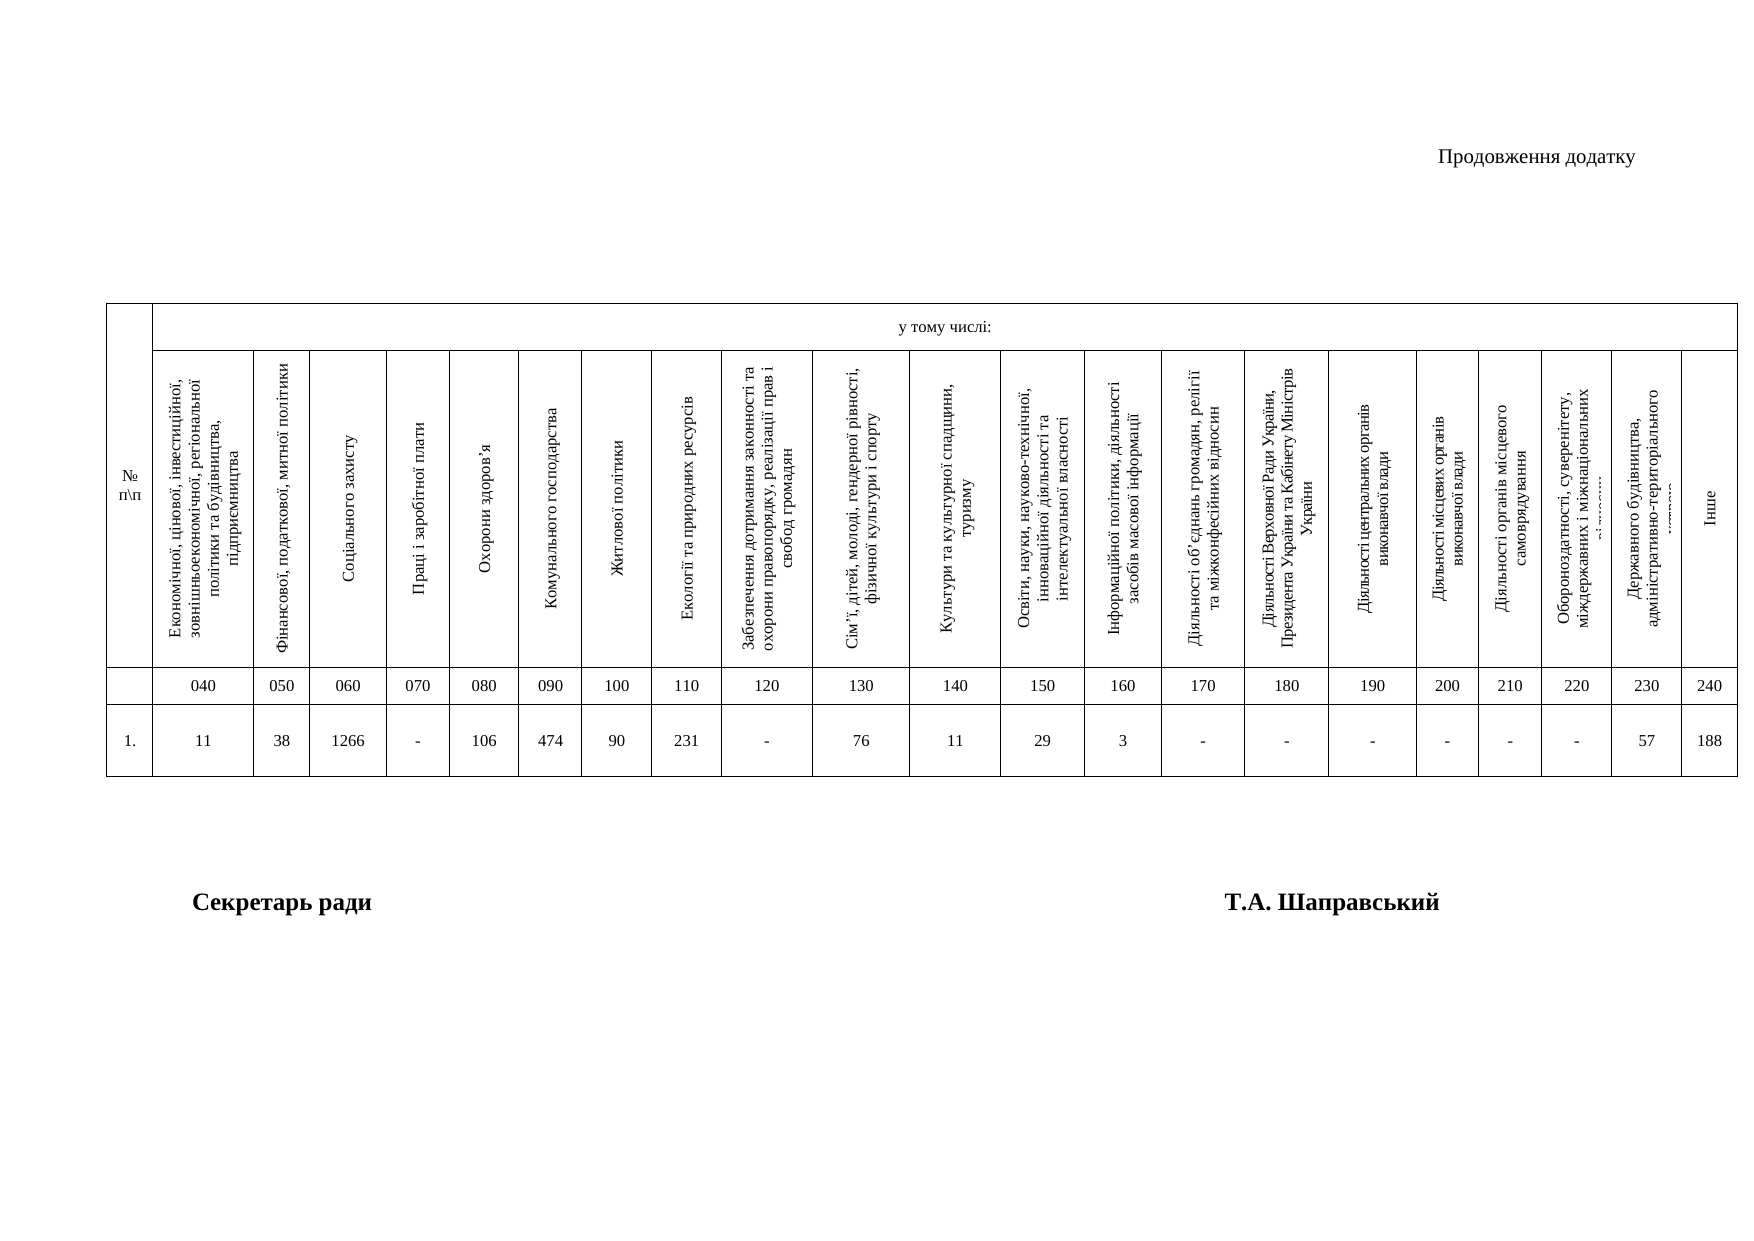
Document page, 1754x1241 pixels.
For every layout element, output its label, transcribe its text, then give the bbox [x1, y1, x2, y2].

table_cell 38 [254, 705, 309, 776]
table_cell 231 [652, 705, 721, 776]
table_cell Інформаційної політики, діяльності засобів масової інформації [1085, 351, 1161, 667]
table_cell - [1245, 705, 1328, 776]
table_cell Освіти, науки, науково-технічної, інноваційної діяльності та інтелектуальної власності [1001, 351, 1084, 667]
table_cell - [1479, 705, 1541, 776]
table_cell 140 [910, 668, 1000, 704]
table_cell 040 [153, 668, 253, 704]
table_cell 060 [310, 668, 386, 704]
table_cell 230 [1612, 668, 1681, 704]
table_cell 050 [254, 668, 309, 704]
table_cell 120 [722, 668, 812, 704]
table_cell 76 [813, 705, 909, 776]
text Секретарь ради Т.А. Шаправський [111, 887, 1636, 916]
table_cell - [387, 705, 449, 776]
table_cell 130 [813, 668, 909, 704]
table_cell Державного будівництва, адміністративно-територіального устрою [1612, 351, 1681, 667]
table_cell Фінансової, податкової, митної політики [254, 351, 309, 667]
table_cell 11 [910, 705, 1000, 776]
table_cell Комунального господарства [519, 351, 581, 667]
table_cell Соціального захисту [310, 351, 386, 667]
table_cell Діяльності місцевих органів виконавчої влади [1417, 351, 1478, 667]
table_cell Екології та природних ресурсів [652, 351, 721, 667]
table_cell 11 [153, 705, 253, 776]
table_header у тому числі: [153, 304, 1737, 350]
table_cell 1266 [310, 705, 386, 776]
table_cell 29 [1001, 705, 1084, 776]
table_cell 190 [1329, 668, 1416, 704]
table_cell 220 [1542, 668, 1611, 704]
table_cell 210 [1479, 668, 1541, 704]
table_cell 106 [450, 705, 518, 776]
table_cell Економічної, цінової, інвестиційної, зовнішньоекономічної, регіональної політики та будівництва, підприємництва [153, 351, 253, 667]
table_cell - [1329, 705, 1416, 776]
table_cell 080 [450, 668, 518, 704]
table_cell - [722, 705, 812, 776]
table_cell 200 [1417, 668, 1478, 704]
table_cell Житлової політики [582, 351, 651, 667]
table_cell 100 [582, 668, 651, 704]
table_cell 070 [387, 668, 449, 704]
table_cell 474 [519, 705, 581, 776]
table_cell Сім’ї, дітей, молоді, гендерної рівності, фізичної культури і спорту [813, 351, 909, 667]
table_cell [107, 668, 152, 704]
table_cell 180 [1245, 668, 1328, 704]
table_cell 90 [582, 705, 651, 776]
table_cell 3 [1085, 705, 1161, 776]
table_cell 188 [1682, 705, 1737, 776]
text Продовження додатку [118, 144, 1636, 168]
table_cell - [1417, 705, 1478, 776]
table_cell 160 [1085, 668, 1161, 704]
table_cell Діяльності органів місцевого самоврядування [1479, 351, 1541, 667]
table_cell Діяльності об’єднань громадян, релігії та міжконфесійних відносин [1162, 351, 1244, 667]
table_cell 240 [1682, 668, 1737, 704]
table_cell 57 [1612, 705, 1681, 776]
table_cell Діяльності Верховної Ради України, Президента України та Кабінету Міністрів України [1245, 351, 1328, 667]
table_cell 150 [1001, 668, 1084, 704]
table_cell Праці і заробітної плати [387, 351, 449, 667]
table_header № п\п [107, 304, 152, 667]
table_cell 170 [1162, 668, 1244, 704]
table_cell Культури та культурної спадщини, туризму [910, 351, 1000, 667]
table_cell Діяльності центральних органів виконавчої влади [1329, 351, 1416, 667]
table_cell 090 [519, 668, 581, 704]
table_cell - [1542, 705, 1611, 776]
table_cell Обороноздатності, суверенітету, міждержавних і міжнаціональних відносин [1542, 351, 1611, 667]
table_cell 1. [107, 705, 152, 776]
table_cell Інше [1682, 351, 1737, 667]
table_cell - [1162, 705, 1244, 776]
table_cell Охорони здоров’я [450, 351, 518, 667]
table_cell 110 [652, 668, 721, 704]
table_cell Забезпечення дотримання законності та охорони правопорядку, реалізації прав і свобод громадян [722, 351, 812, 667]
